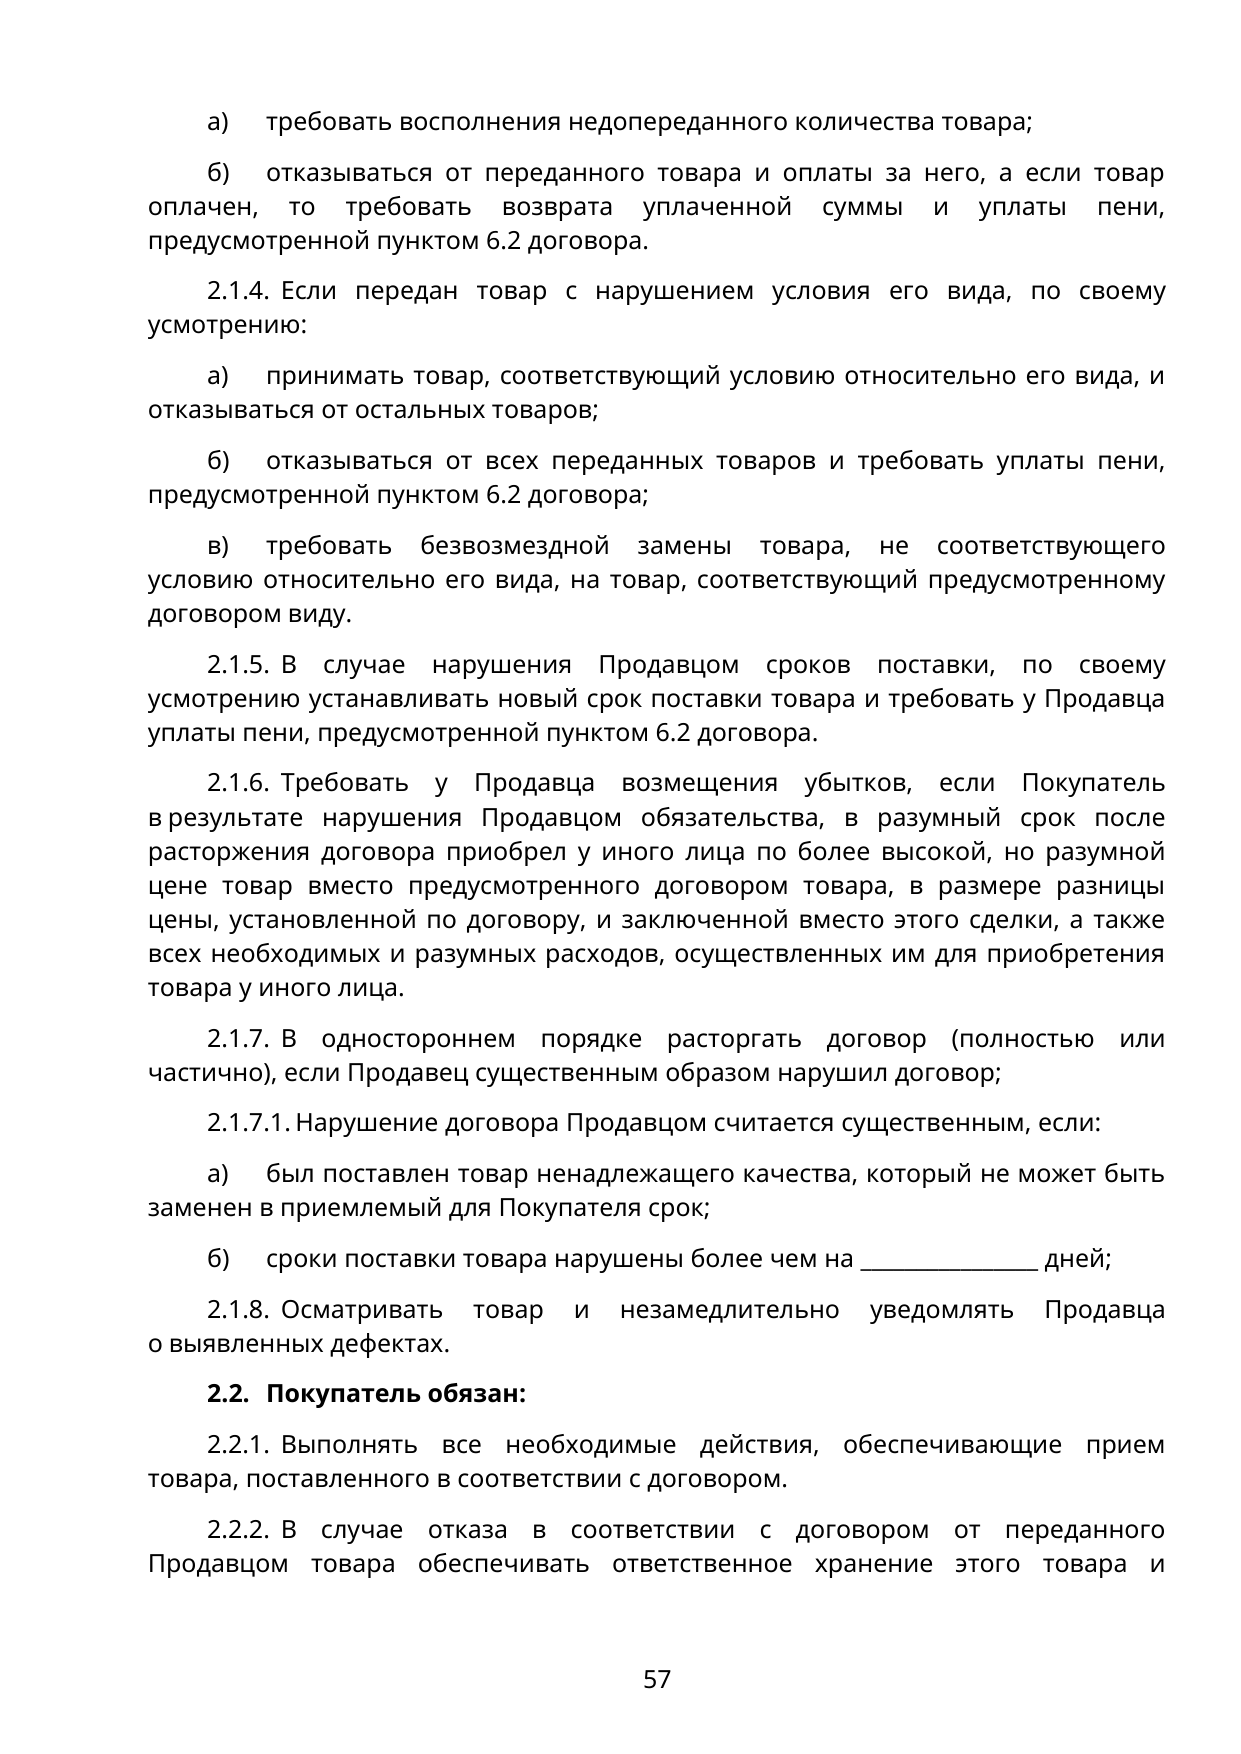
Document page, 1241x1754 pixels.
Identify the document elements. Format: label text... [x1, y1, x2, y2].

text 2.1.5. В случае нарушения Продавцом сроков поставки, по своему усмотрению устанавливать новый срок поставки товара и требовать у Продавца уплаты пени, предусмотренной пунктом 6.2 договора. [148, 646, 1167, 748]
text б) отказываться от всех переданных товаров и требовать уплаты пени, предусмотренной пунктом 6.2 договора; [148, 443, 1167, 511]
text 2.1.6. Требовать у Продавца возмещения убытков, если Покупатель в результате нарушения Продавцом обязательства, в разумный срок после расторжения договора приобрел у иного лица по более высокой, но разумной цене товар вместо предусмотренного договором товара, в размере разницы цены, установленной по договору, и заключенной вместо этого сделки, а также всех необходимых и разумных расходов, осуществленных им для приобретения товара у иного лица. [148, 765, 1167, 1003]
text 2.1.7.1. Нарушение договора Продавцом считается существенным, если: [148, 1105, 1167, 1139]
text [148, 1512, 1167, 1580]
text б) отказываться от переданного товара и оплаты за него, а если товар оплачен, то требовать возврата уплаченной суммы и уплаты пени, предусмотренной пунктом 6.2 договора. [148, 154, 1167, 256]
text б) сроки поставки товара нарушены более чем на ________________ дней; [148, 1241, 1167, 1274]
text 2.1.7. В одностороннем порядке расторгать договор (полностью или частично), если Продавец существенным образом нарушил договор; [148, 1020, 1167, 1088]
text а) требовать восполнения недопереданного количества товара; [148, 103, 1167, 137]
text 2.1.4. Если передан товар с нарушением условия его вида, по своему усмотрению: [148, 273, 1167, 341]
text 2.1.8. Осматривать товар и незамедлительно уведомлять Продавца о выявленных дефектах. [148, 1291, 1167, 1359]
text а) принимать товар, соответствующий условию относительно его вида, и отказываться от остальных товаров; [148, 358, 1167, 426]
text 2.2. Покупатель обязан: [148, 1376, 1167, 1410]
text в) требовать безвозмездной замены товара, не соответствующего условию относительно его вида, на товар, соответствующий предусмотренному договором виду. [148, 527, 1167, 629]
text 2.2.1. Выполнять все необходимые действия, обеспечивающие прием товара, поставленного в соответствии с договором. [148, 1427, 1167, 1495]
text а) был поставлен товар ненадлежащего качества, который не может быть заменен в приемлемый для Покупателя срок; [148, 1156, 1167, 1224]
